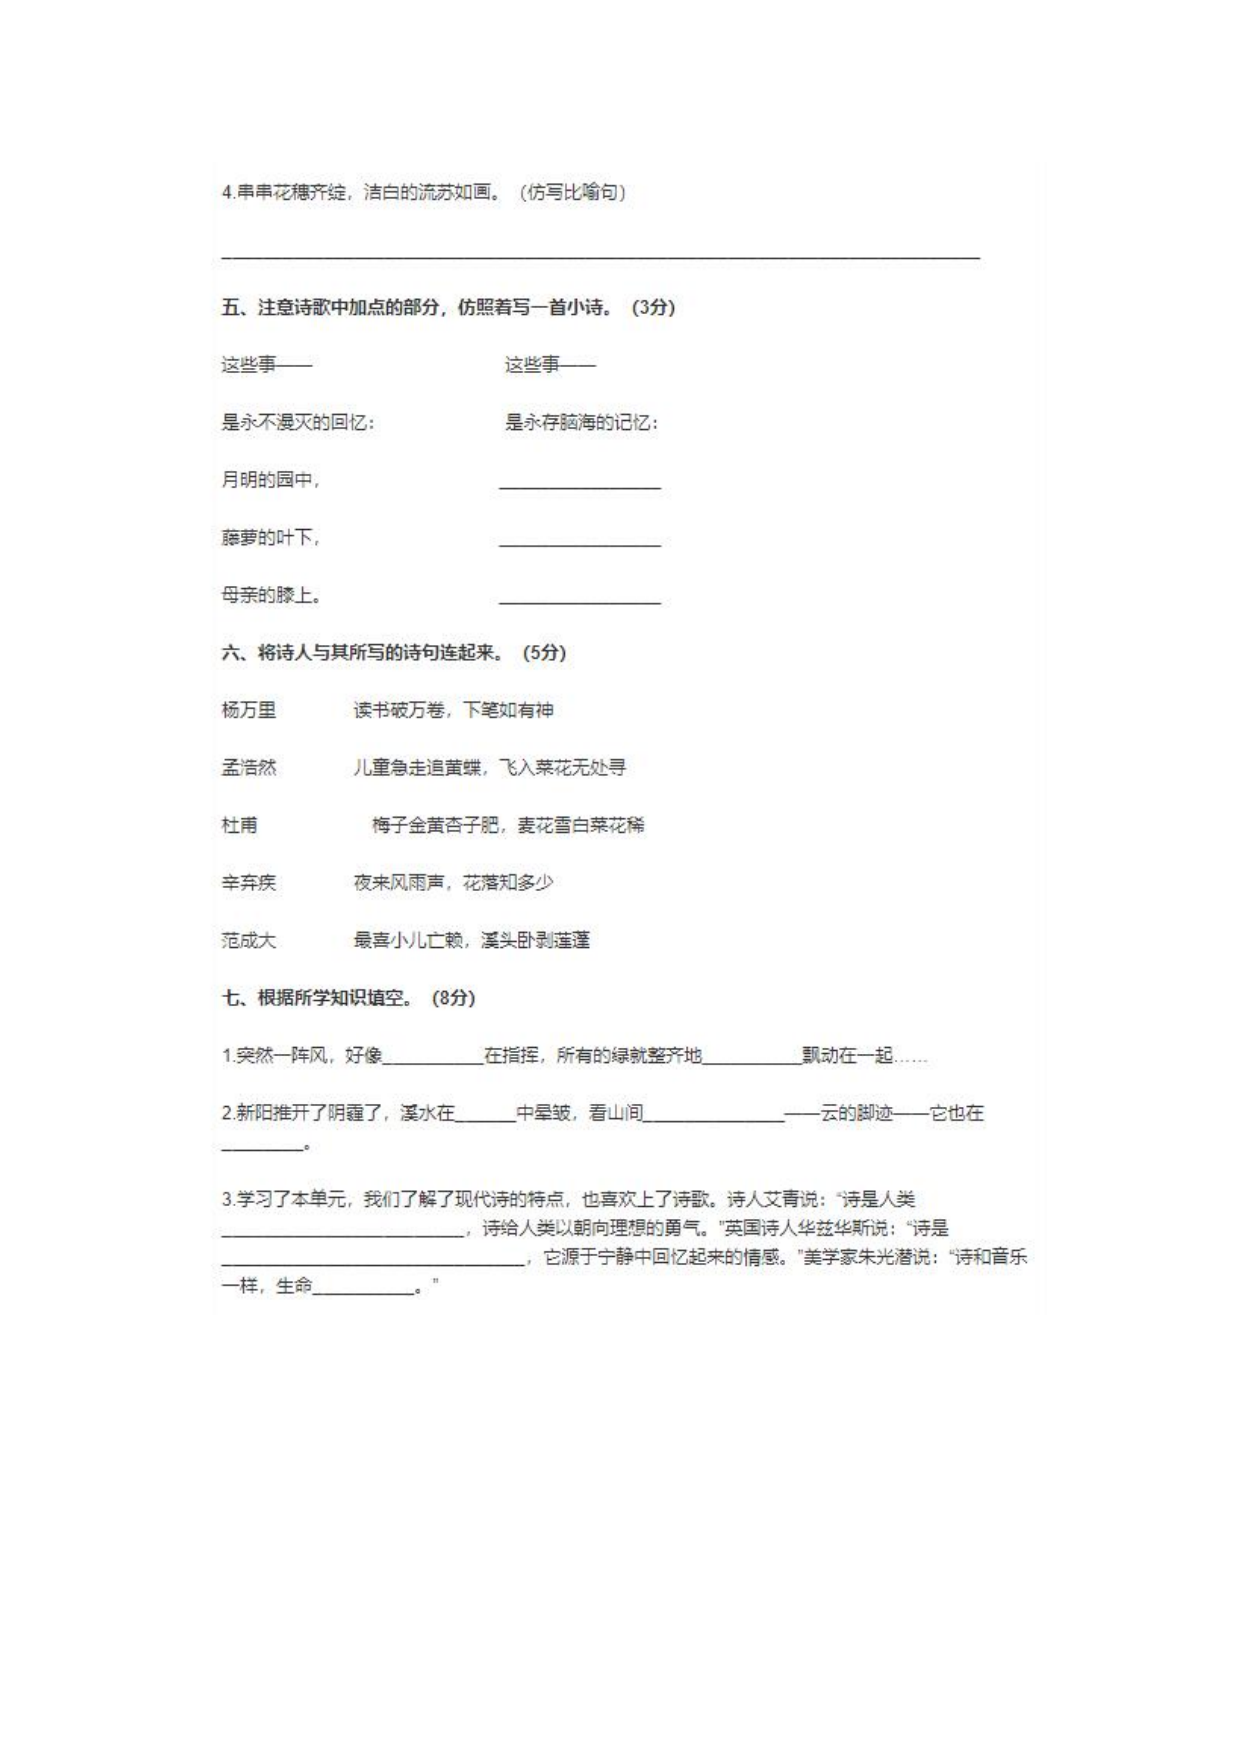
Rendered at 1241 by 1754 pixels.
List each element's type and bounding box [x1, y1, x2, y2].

picture [187, 162, 1053, 1315]
